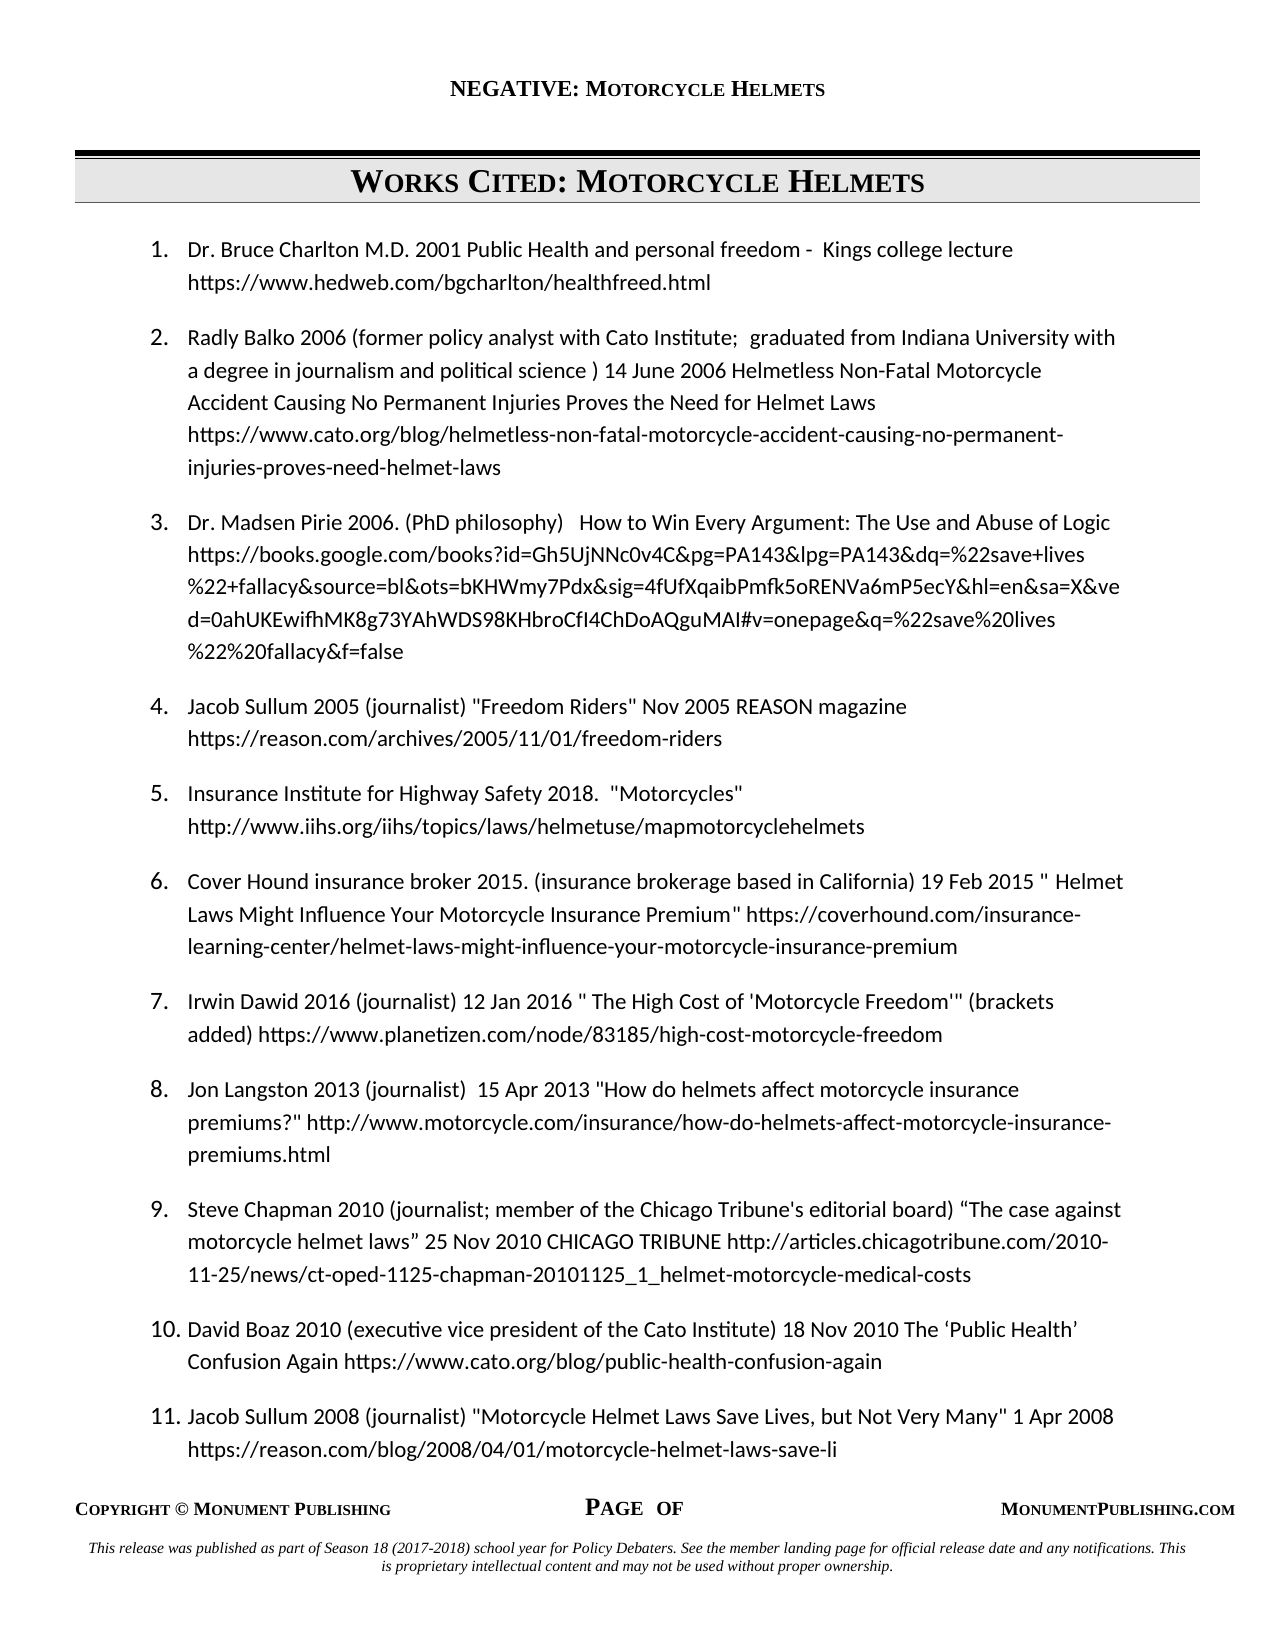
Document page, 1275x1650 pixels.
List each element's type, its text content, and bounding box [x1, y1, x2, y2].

list Steve Chapman 2010 (journalist; member of the Chicago Tribune's editorial board) “The case against motorcycle helmet laws” 25 Nov 2010 CHICAGO TRIBUNE http://articles.chicagotribune.com/2010-11-25/news/ct-oped-1125-chapman-20101125_1_helmet-motorcycle-medical-costs [150, 1193, 1125, 1288]
list Jacob Sullum 2005 (journalist) "Freedom Riders" Nov 2005 REASON magazine https://reason.com/archives/2005/11/01/freedom-riders [150, 690, 1125, 753]
list Dr. Madsen Pirie 2006. (PhD philosophy) How to Win Every Argument: The Use and Abuse of Logic https://books.google.com/books?id=Gh5UjNNc0v4C&pg=PA143&lpg=PA143&dq=%22save+lives%22+fallacy&source=bl&ots=bKHWmy7Pdx&sig=4fUfXqaibPmfk5oRENVa6mP5ecY&hl=en&sa=X&ved=0ahUKEwifhMK8g73YAhWDS98KHbroCfI4ChDoAQguMAI#v=onepage&q=%22save%20lives%22%20fallacy&f=false [150, 506, 1125, 665]
list Dr. Bruce Charlton M.D. 2001 Public Health and personal freedom - Kings college lecture https://www.hedweb.com/bgcharlton/healthfreed.html [150, 234, 1125, 296]
list Jacob Sullum 2008 (journalist) "Motorcycle Helmet Laws Save Lives, but Not Very Many" 1 Apr 2008 https://reason.com/blog/2008/04/01/motorcycle-helmet-laws-save-li [150, 1400, 1125, 1463]
list Irwin Dawid 2016 (journalist) 12 Jan 2016 " The High Cost of 'Motorcycle Freedom'" (brackets added) https://www.planetizen.com/node/83185/high-cost-motorcycle-freedom [150, 985, 1125, 1048]
title Works Cited: Motorcycle Helmets [75, 159, 1200, 202]
list Radly Balko 2006 (former policy analyst with Cato Institute; graduated from Indiana University with a degree in journalism and political science ) 14 June 2006 Helmetless Non-Fatal Motorcycle Accident Causing No Permanent Injuries Proves the Need for Helmet Laws https://www.cato.org/blog/helmetless-non-fatal-motorcycle-accident-causing-no-permanent-injuries-proves-need-helmet-laws [150, 321, 1125, 481]
list Insurance Institute for Highway Safety 2018. "Motorcycles" http://www.iihs.org/iihs/topics/laws/helmetuse/mapmotorcyclehelmets [150, 778, 1125, 840]
list Cover Hound insurance broker 2015. (insurance brokerage based in California) 19 Feb 2015 " Helmet Laws Might Influence Your Motorcycle Insurance Premium" https://coverhound.com/insurance-learning-center/helmet-laws-might-influence-your-motorcycle-insurance-premium [150, 865, 1125, 960]
list David Boaz 2010 (executive vice president of the Cato Institute) 18 Nov 2010 The ‘Public Health’ Confusion Again https://www.cato.org/blog/public-health-confusion-again [150, 1313, 1125, 1375]
list Jon Langston 2013 (journalist) 15 Apr 2013 "How do helmets affect motorcycle insurance premiums?" http://www.motorcycle.com/insurance/how-do-helmets-affect-motorcycle-insurance-premiums.html [150, 1073, 1125, 1168]
